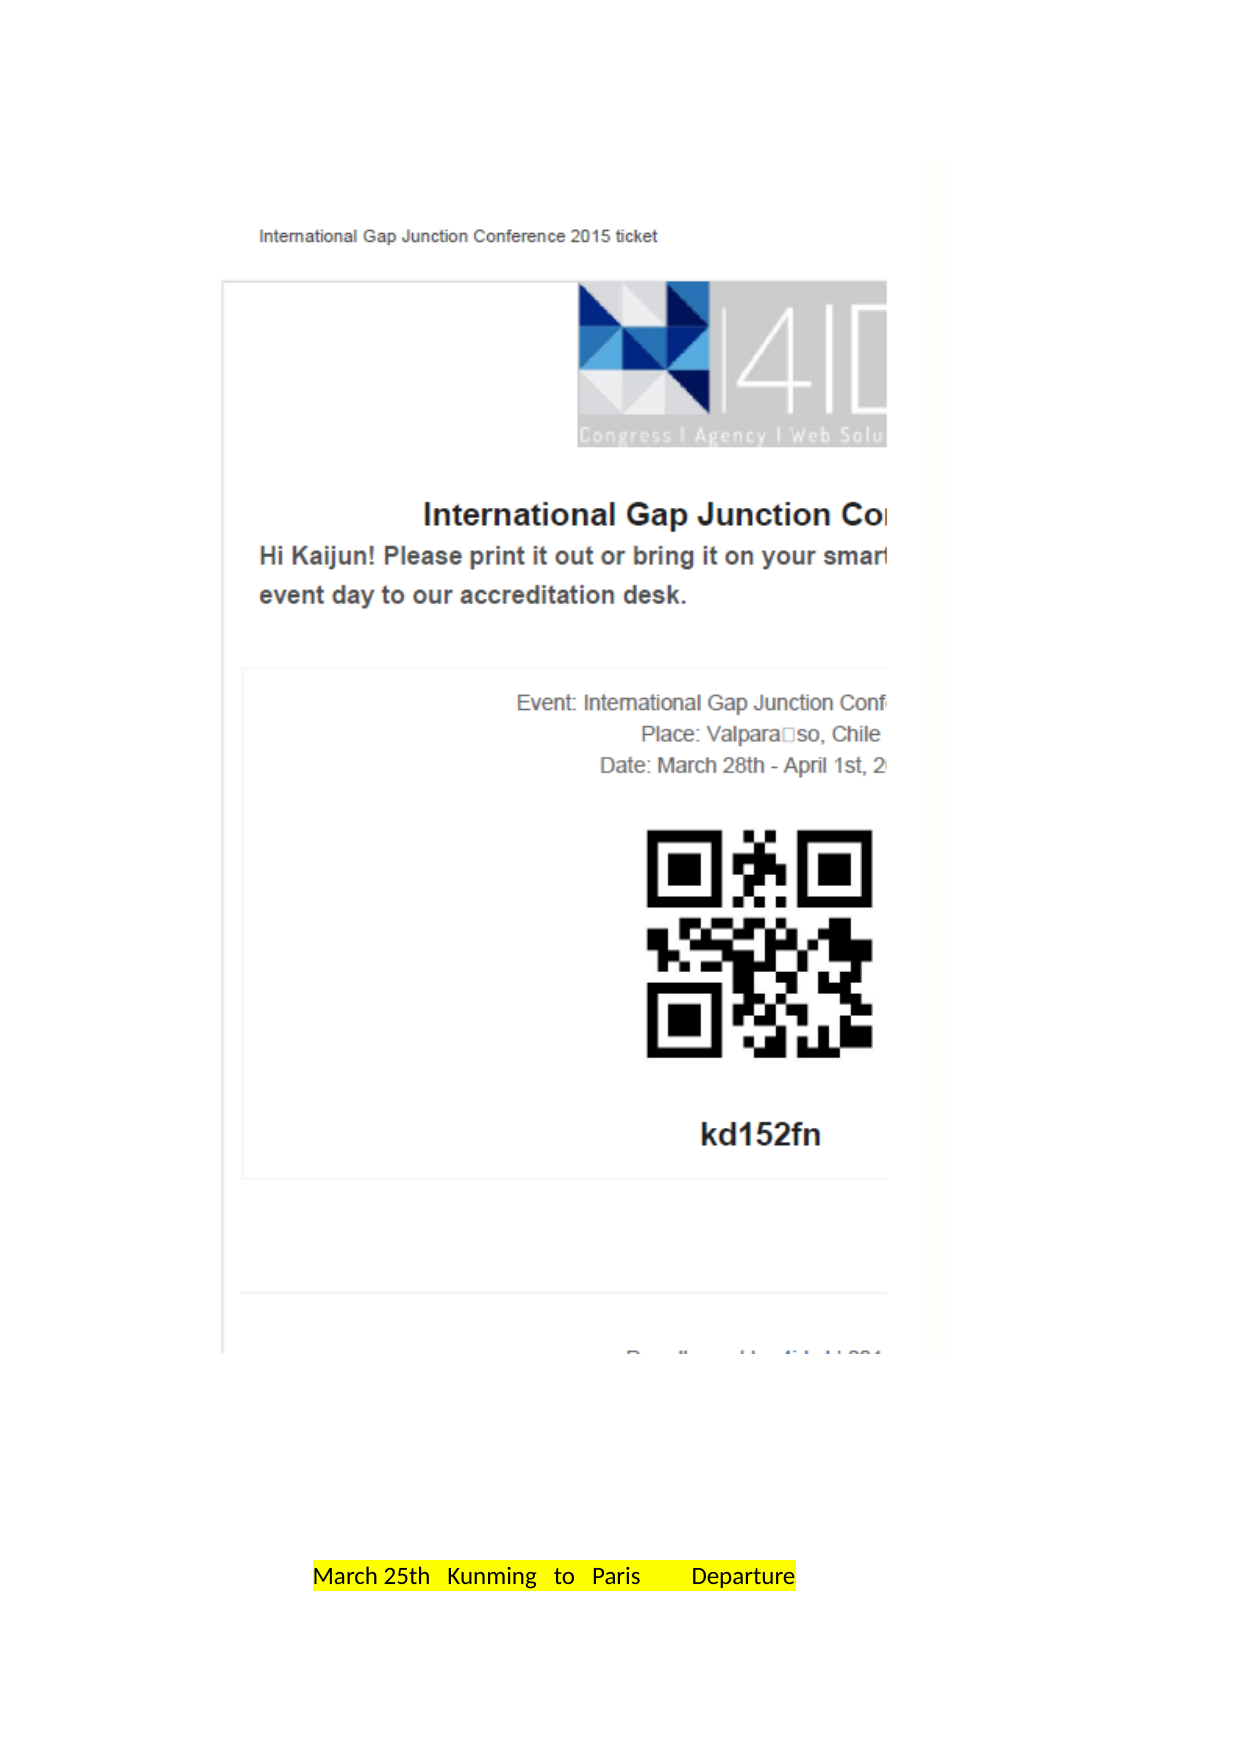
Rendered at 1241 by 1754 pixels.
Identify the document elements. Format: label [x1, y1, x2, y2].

table_header [188, 1462, 1053, 1592]
picture [187, 162, 1109, 1354]
